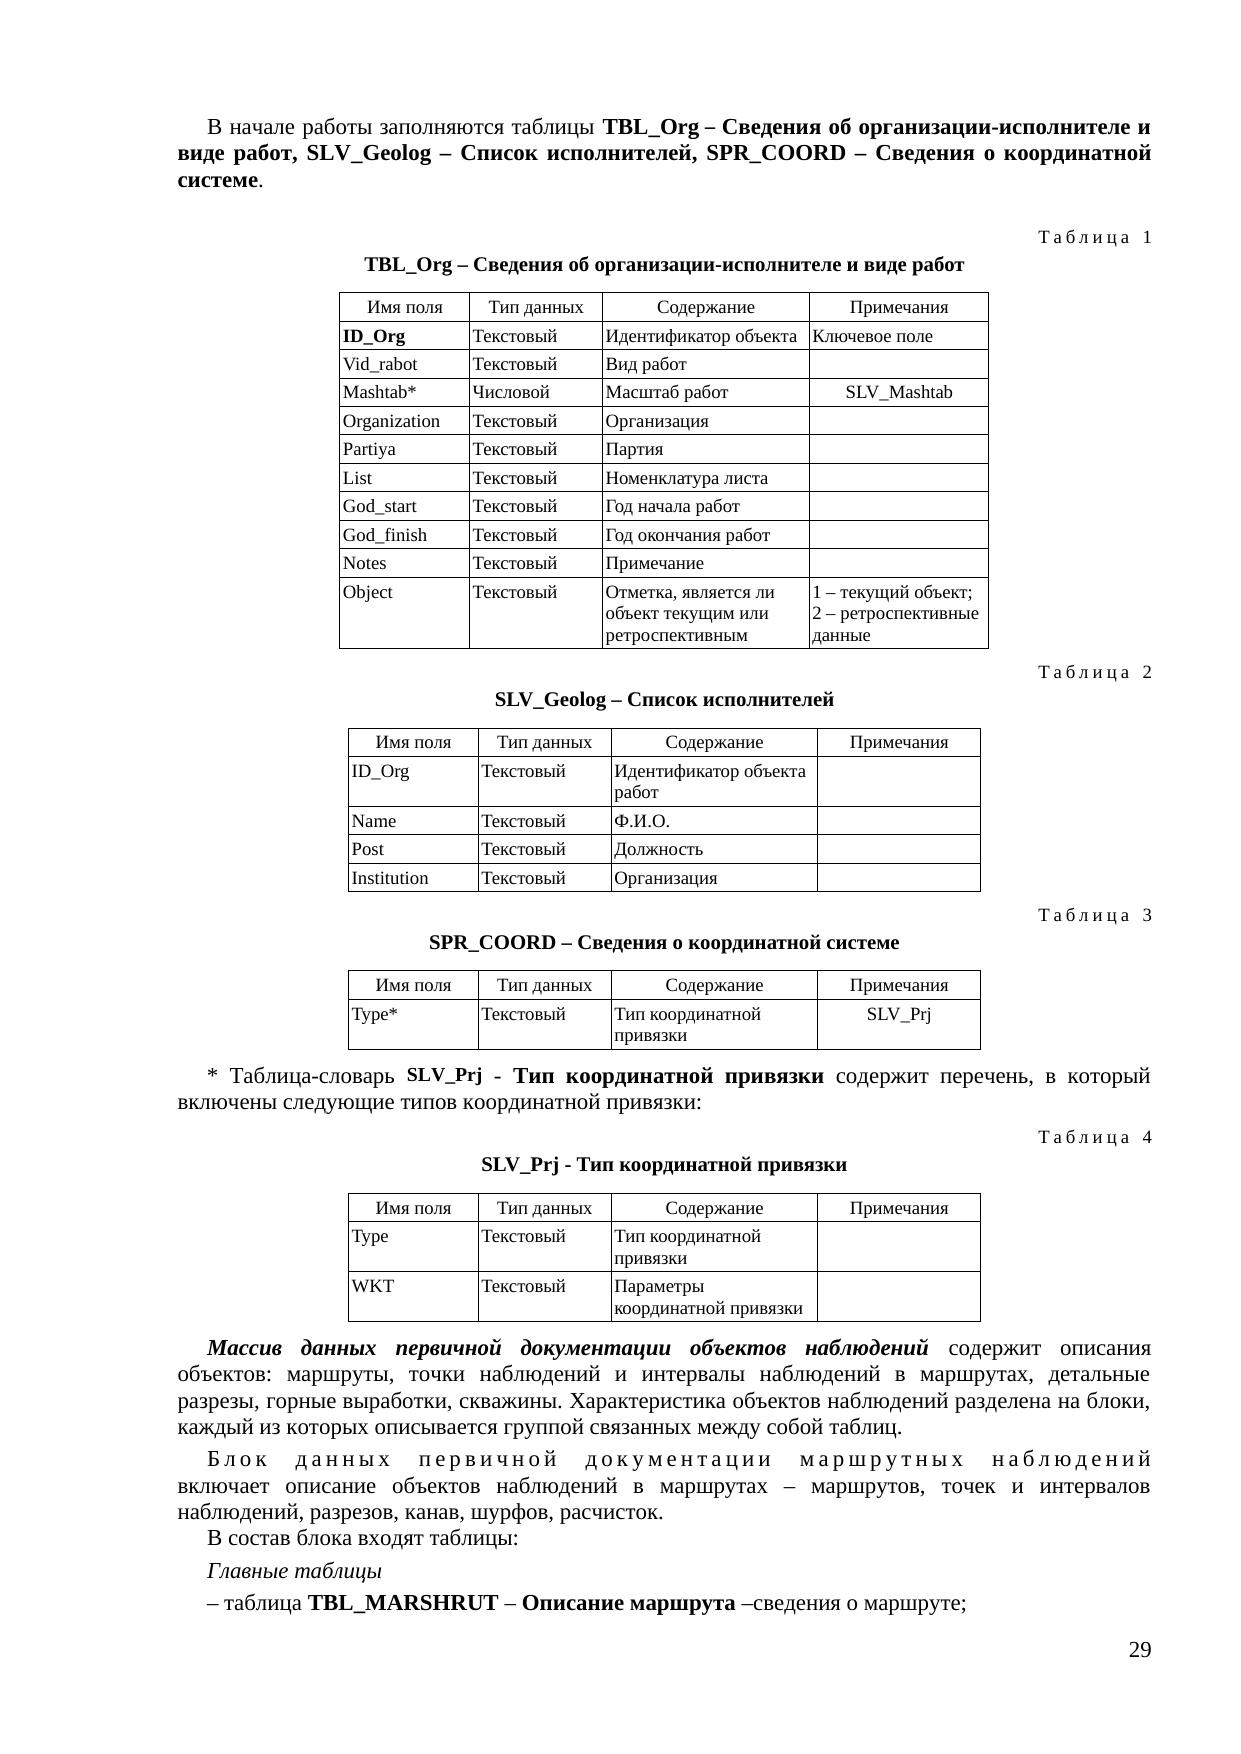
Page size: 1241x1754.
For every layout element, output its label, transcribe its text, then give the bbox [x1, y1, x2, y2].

table_cell Масштаб работ [603, 379, 809, 406]
table_cell Текстовый [470, 464, 602, 491]
table_cell God_start [340, 492, 469, 520]
table_cell Тип координатной привязки [612, 1222, 817, 1271]
table_cell ID_Org [340, 322, 469, 349]
table_cell Текстовый [479, 757, 611, 806]
text Главные таблицы [177, 1557, 1152, 1583]
text В состав блока входят таблицы: [177, 1524, 1152, 1551]
table_cell Отметка, является ли объект текущим или ретроспективным [603, 578, 809, 648]
table_cell God_finish [340, 521, 469, 548]
table_cell Текстовый [479, 1000, 611, 1049]
table_header Имя поля [349, 1194, 478, 1221]
table_cell Текстовый [479, 835, 611, 863]
table_cell Vid_rabot [340, 350, 469, 377]
table_cell Идентификатор объекта работ [612, 757, 817, 806]
table_cell Год окончания работ [603, 521, 809, 548]
table_cell Текстовый [479, 1222, 611, 1271]
table_cell 1 – текущий объект; 2 – ретроспективные данные [810, 578, 988, 648]
table_cell [810, 549, 988, 577]
table_cell Текстовый [479, 864, 611, 891]
table_cell Идентификатор объекта [603, 322, 809, 349]
table_cell Post [349, 835, 478, 863]
table_cell Вид работ [603, 350, 809, 377]
table_header Примечания [818, 971, 980, 999]
table_cell Текстовый [470, 407, 602, 434]
table_cell Год начала работ [603, 492, 809, 520]
text Массив данных первичной документации объектов наблюдений содержит описания объектов: маршруты, точки наблюдений и интервалы наблюдений в маршрутах, детальные разрезы, горные выработки, скважины. Характеристика объектов наблюдений разделена на блоки, каждый из которых описывается группой связанных между собой таблиц. [177, 1334, 1152, 1439]
table_cell Текстовый [470, 492, 602, 520]
table_cell [818, 864, 980, 891]
table_header Содержание [603, 293, 809, 321]
table_cell List [340, 464, 469, 491]
table_cell SLV_Prj [818, 1000, 980, 1049]
table_cell Текстовый [470, 549, 602, 577]
table_cell [818, 1222, 980, 1271]
table_cell Текстовый [479, 807, 611, 834]
text * Таблица-словарь SLV_Prj - Тип координатной привязки содержит перечень, в который включены следующие типов координатной привязки: [177, 1062, 1152, 1114]
table_cell Object [340, 578, 469, 648]
table_cell Текстовый [470, 521, 602, 548]
table_header Имя поля [349, 971, 478, 999]
table_cell Текстовый [470, 322, 602, 349]
table_cell [818, 835, 980, 863]
table_cell Текстовый [470, 435, 602, 463]
text В начале работы заполняются таблицы TBL_Org – Сведения об организации-исполнителе и виде работ, SLV_Geolog – Список исполнителей, SPR_COORD – Сведения о координатной системе. [177, 114, 1152, 192]
text – таблица TBL_MARSHRUT – Описание маршрута –сведения о маршруте; [177, 1589, 1152, 1616]
table_header Тип данных [470, 293, 602, 321]
table_header Тип данных [479, 971, 611, 999]
text Таблица 4 [177, 1127, 1152, 1148]
table_cell Примечание [603, 549, 809, 577]
text SPR_COORD – Сведения о координатной системе [177, 930, 1152, 954]
table_header Примечания [810, 293, 988, 321]
table_cell Type* [349, 1000, 478, 1049]
table_cell Notes [340, 549, 469, 577]
table_cell Institution [349, 864, 478, 891]
text Таблица 2 [177, 662, 1152, 682]
text Таблица 3 [177, 905, 1152, 926]
table_header Примечания [818, 1194, 980, 1221]
table_header Имя поля [349, 729, 478, 756]
table_cell Тип координатной привязки [612, 1000, 817, 1049]
table_cell [818, 757, 980, 806]
table_cell [810, 435, 988, 463]
table_header Тип данных [479, 729, 611, 756]
text Таблица 1 [177, 226, 1152, 247]
table_cell Name [349, 807, 478, 834]
table_cell Партия [603, 435, 809, 463]
table_cell Organization [340, 407, 469, 434]
table_cell [810, 521, 988, 548]
table_cell Организация [612, 864, 817, 891]
text SLV_Prj - Тип координатной привязки [177, 1152, 1152, 1176]
table_cell ID_Org [349, 757, 478, 806]
table_cell [810, 407, 988, 434]
text Блок данных первичной документации маршрутных наблюдений включает описание объектов наблюдений в маршрутах – маршрутов, точек и интервалов наблюдений, разрезов, канав, шурфов, расчисток. [177, 1446, 1152, 1524]
table_header Имя поля [340, 293, 469, 321]
table_cell Текстовый [479, 1272, 611, 1321]
table_cell WKT [349, 1272, 478, 1321]
text TBL_Org – Сведения об организации-исполнителе и виде работ [177, 251, 1152, 276]
table_cell Текстовый [470, 578, 602, 648]
table_cell Partiya [340, 435, 469, 463]
table_cell Ф.И.О. [612, 807, 817, 834]
table_cell Организация [603, 407, 809, 434]
table_cell [818, 807, 980, 834]
table_cell Mashtab* [340, 379, 469, 406]
table_cell [810, 464, 988, 491]
table_header Примечания [818, 729, 980, 756]
table_header Содержание [612, 729, 817, 756]
table_cell Текстовый [470, 350, 602, 377]
table_cell Ключевое поле [810, 322, 988, 349]
table_cell SLV_Mashtab [810, 379, 988, 406]
table_header Содержание [612, 1194, 817, 1221]
table_header Содержание [612, 971, 817, 999]
table_cell [818, 1272, 980, 1321]
table_cell Числовой [470, 379, 602, 406]
text SLV_Geolog – Список исполнителей [177, 687, 1152, 711]
table_cell Параметры координатной привязки [612, 1272, 817, 1321]
table_cell Должность [612, 835, 817, 863]
table_cell Type [349, 1222, 478, 1271]
table_cell Номенклатура листа [603, 464, 809, 491]
table_cell [810, 350, 988, 377]
table_header Тип данных [479, 1194, 611, 1221]
table_cell [810, 492, 988, 520]
